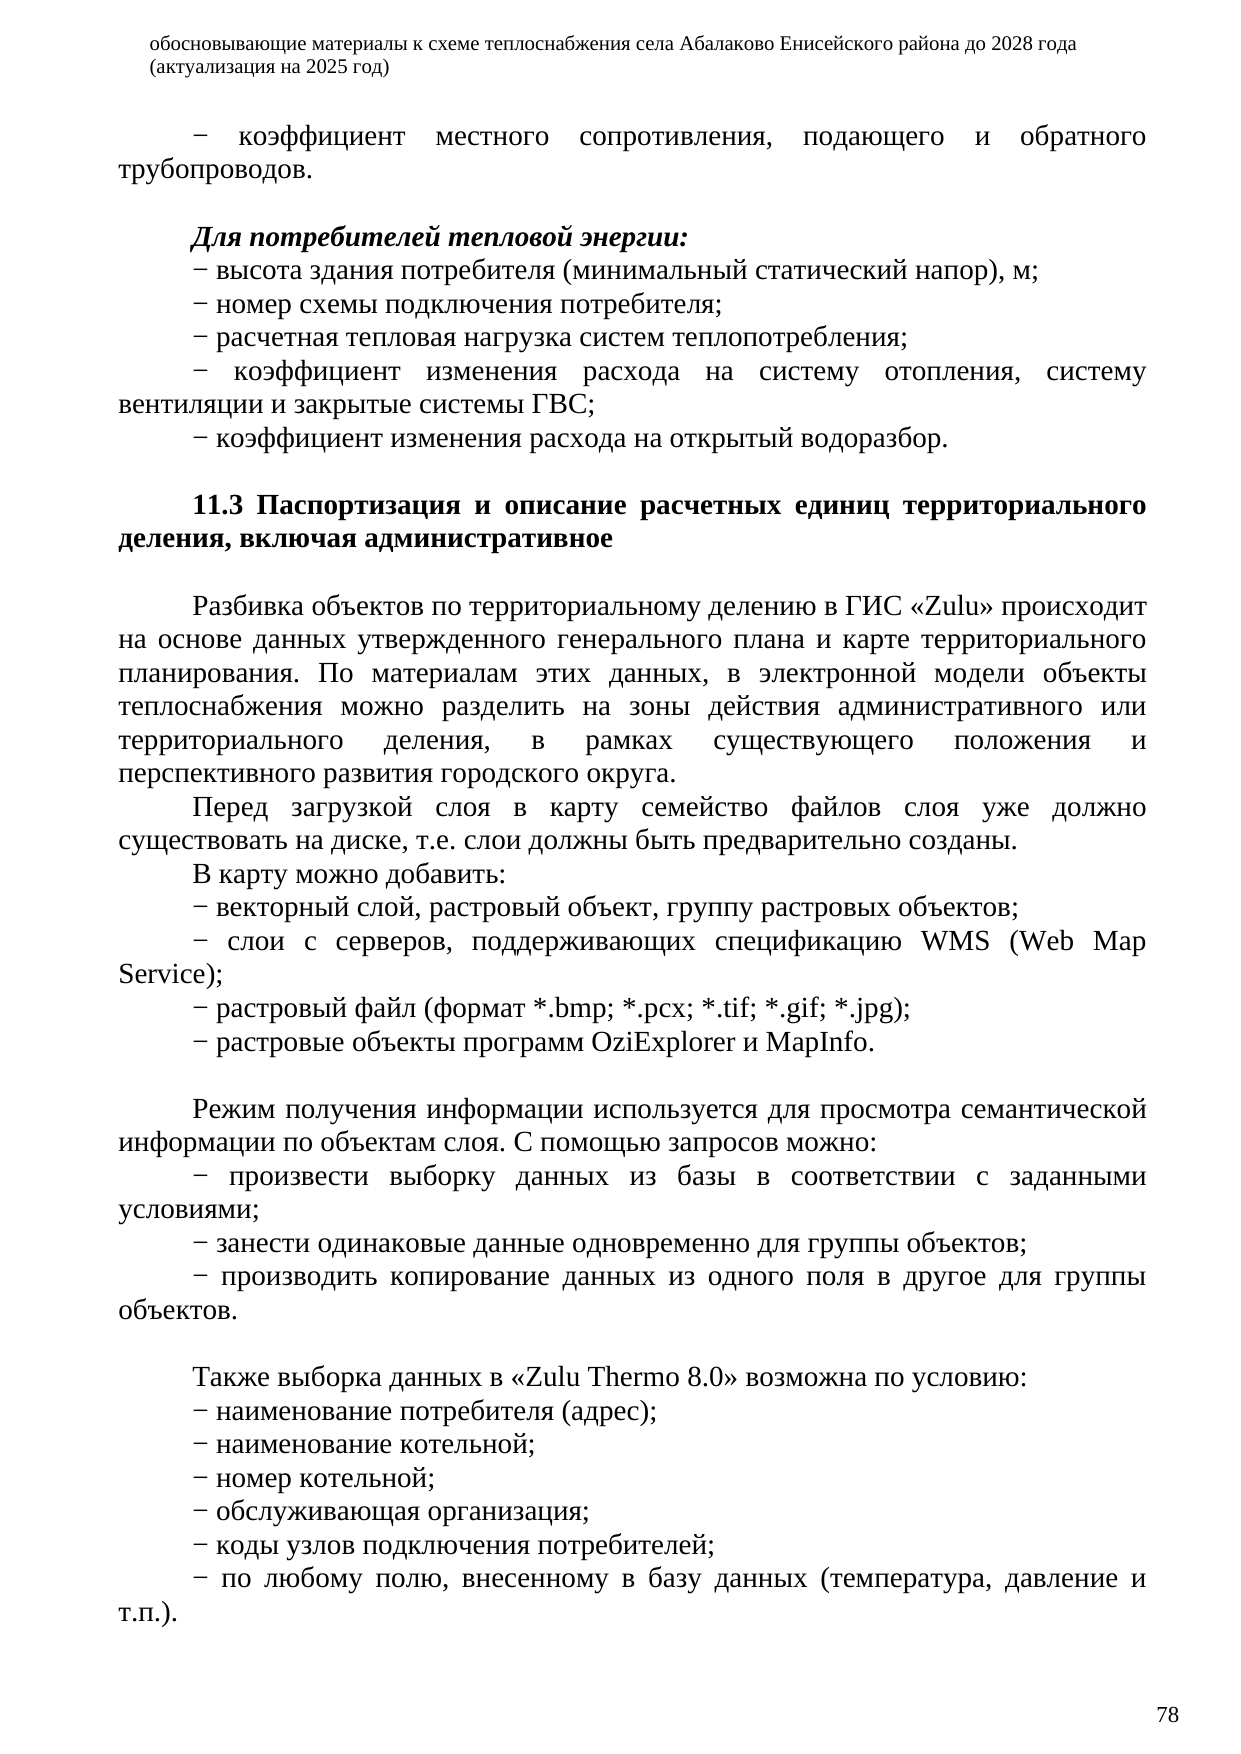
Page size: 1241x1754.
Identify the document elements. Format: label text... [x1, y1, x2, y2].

text − коэффициент местного сопротивления, подающего и обратного трубопроводов. [118, 118, 1147, 185]
text Перед загрузкой слоя в карту семейство файлов слоя уже должно существовать на диске, т.е. слои должны быть предварительно созданы. [118, 789, 1147, 856]
text − расчетная тепловая нагрузка систем теплопотребления; [118, 319, 1147, 353]
text − номер схемы подключения потребителя; [118, 286, 1147, 319]
text − коэффициент изменения расхода на открытый водоразбор. [118, 420, 1147, 453]
text − наименование котельной; [118, 1426, 1147, 1460]
text − наименование потребителя (адрес); [118, 1393, 1147, 1426]
text − векторный слой, растровый объект, группу растровых объектов; [118, 889, 1147, 923]
text − растровые объекты программ OziExplorer и MapInfo. [118, 1024, 1147, 1057]
text Режим получения информации используется для просмотра семантической информации по объектам слоя. C помощью запросов можно: [118, 1091, 1147, 1158]
text − по любому полю, внесенному в базу данных (температура, давление и т.п.). [118, 1560, 1147, 1627]
text − произвести выборку данных из базы в соответствии с заданными условиями; [118, 1158, 1147, 1225]
text − высота здания потребителя (минимальный статический напор), м; [118, 252, 1147, 286]
text − коэффициент изменения расхода на систему отопления, систему вентиляции и закрытые системы ГВС; [118, 353, 1147, 420]
text 11.3 Паспортизация и описание расчетных единиц территориального деления, включая административное [118, 487, 1147, 554]
text − растровый файл (формат *.bmp; *.pcx; *.tif; *.gif; *.jpg); [118, 990, 1147, 1024]
text Для потребителей тепловой энергии: [118, 219, 1147, 252]
text − номер котельной; [118, 1460, 1147, 1493]
text − коды узлов подключения потребителей; [118, 1527, 1147, 1560]
text − производить копирование данных из одного поля в другое для группы объектов. [118, 1258, 1147, 1326]
text В карту можно добавить: [118, 856, 1147, 889]
text − обслуживающая организация; [118, 1493, 1147, 1527]
text Также выборка данных в «Zulu Thermo 8.0» возможна по условию: [118, 1359, 1147, 1393]
text Разбивка объектов по территориальному делению в ГИС «Zulu» происходит на основе данных утвержденного генерального плана и карте территориального планирования. По материалам этих данных, в электронной модели объекты теплоснабжения можно разделить на зоны действия административного или территориального деления, в рамках существующего положения и перспективного развития городского округа. [118, 588, 1147, 789]
text − слои с серверов, поддерживающих спецификацию WMS (Web Map Service); [118, 923, 1147, 990]
text − занести одинаковые данные одновременно для группы объектов; [118, 1225, 1147, 1258]
